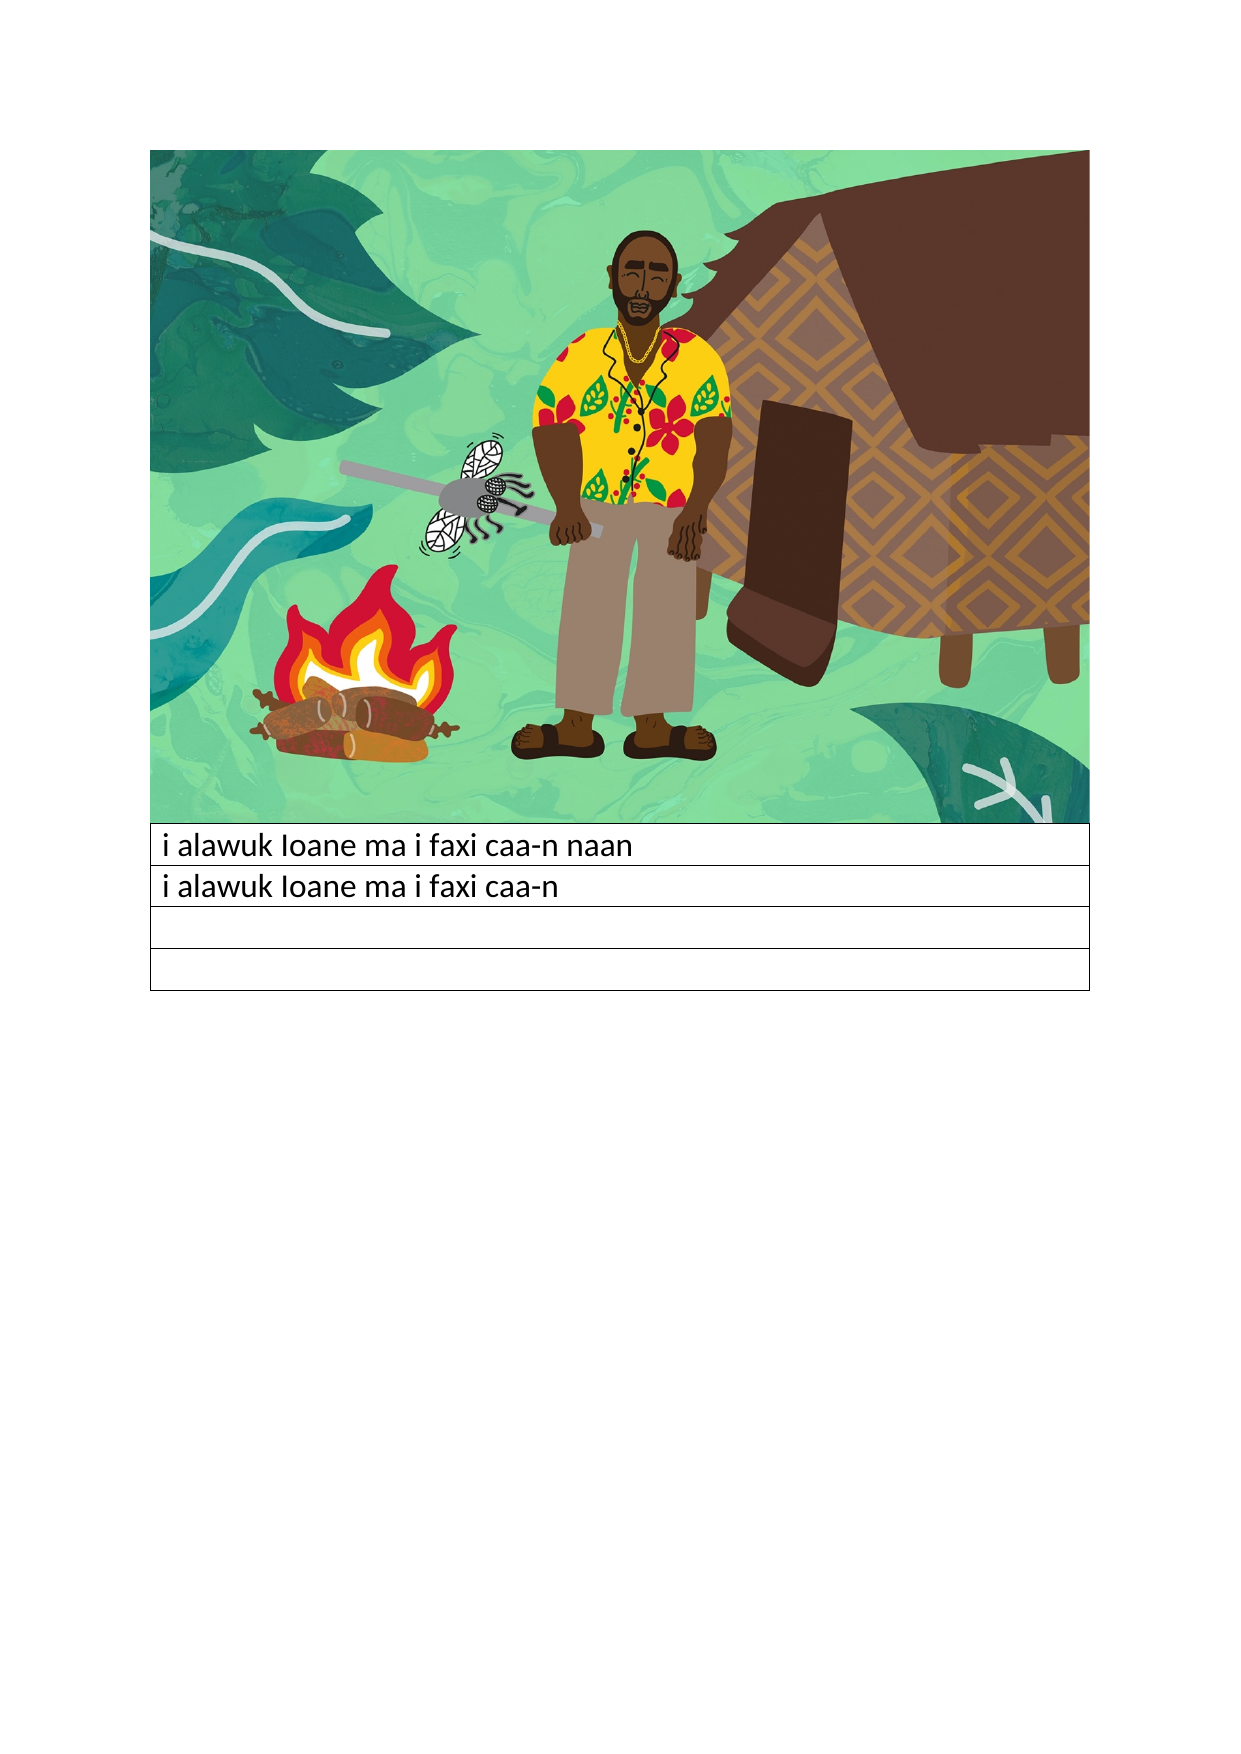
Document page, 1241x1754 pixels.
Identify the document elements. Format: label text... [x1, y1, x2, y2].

table_cell i alawuk Ioane ma i faxi caa-n [151, 866, 1089, 906]
table_cell [151, 907, 1089, 948]
table_header i alawuk Ioane ma i faxi caa-n naan [151, 824, 1089, 864]
picture [150, 150, 1090, 823]
table_cell [151, 949, 1089, 990]
